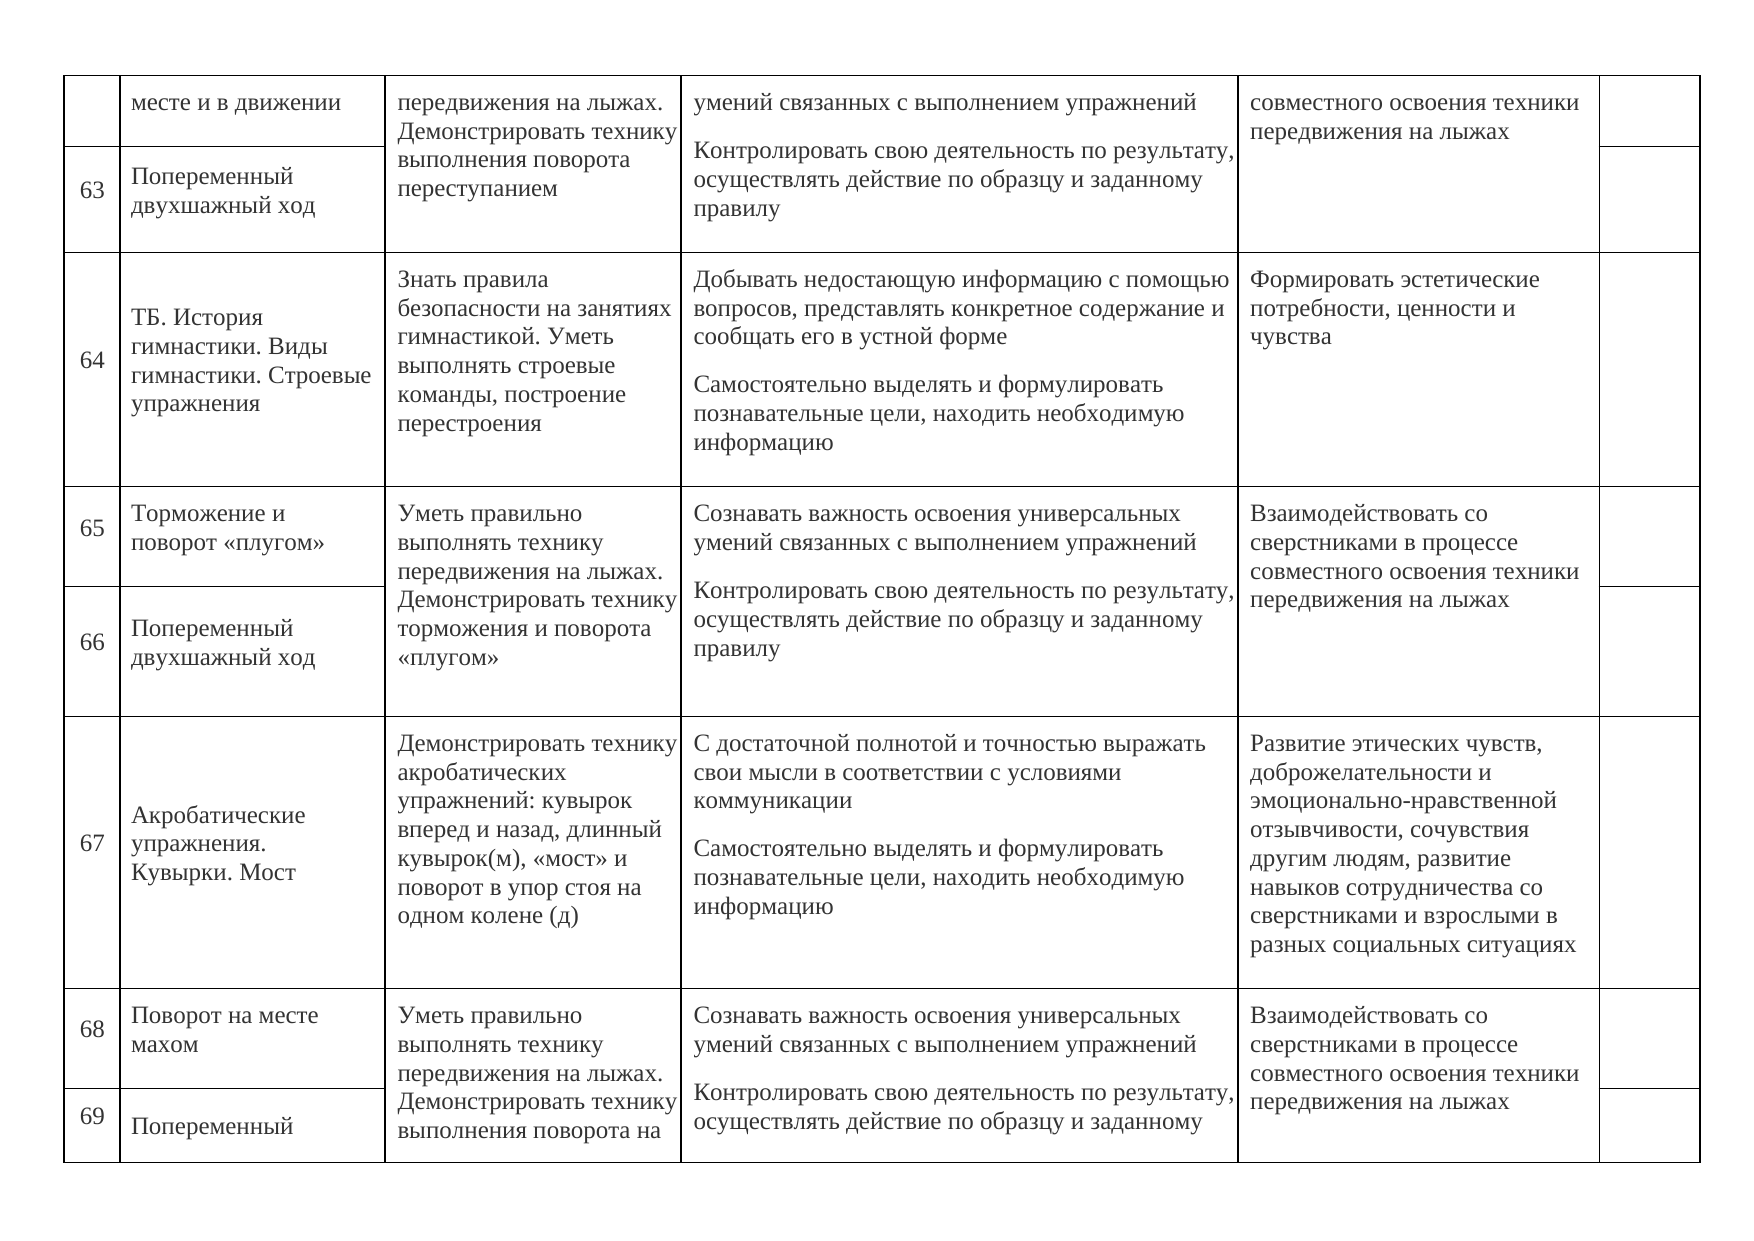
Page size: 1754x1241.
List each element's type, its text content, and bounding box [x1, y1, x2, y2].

table_cell Развитие этических чувств, доброжелательности и эмоционально-нравственной отзывчивости, сочувствия другим людям, развитие навыков сотрудничества со сверстниками и взрослыми в разных социальных ситуациях [1239, 717, 1599, 988]
table_cell Уметь правильно выполнять технику передвижения на лыжах. Демонстрировать технику торможения и поворота «плугом» [386, 487, 680, 716]
table_cell Поворот на месте махом [121, 989, 384, 1088]
table_cell ТБ. История гимнастики. Виды гимнастики. Строевые упражнения [121, 253, 384, 486]
table_cell [1600, 587, 1699, 716]
table_cell Акробатические упражнения. Кувырки. Мост [121, 717, 384, 988]
table_cell [1600, 487, 1699, 586]
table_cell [121, 1089, 384, 1162]
table_cell Демонстрировать технику акробатических упражнений: кувырок вперед и назад, длинный кувырок(м), «мост» и поворот в упор стоя на одном колене (д) [386, 717, 680, 988]
table_cell [1600, 989, 1699, 1088]
table_cell 66 [65, 587, 119, 716]
table_cell Уметь правильно выполнять технику передвижения на лыжах. Демонстрировать технику выполнения поворота на месте махом [386, 989, 680, 1162]
table_cell 63 [65, 147, 119, 252]
table_cell 64 [65, 253, 119, 486]
table_cell Торможение и поворот «плугом» [121, 487, 384, 586]
table_cell Взаимодействовать со сверстниками в процессе совместного освоения техники передвижения на лыжах [1239, 989, 1599, 1162]
table_cell 62 [65, 76, 119, 146]
table_cell 67 [65, 717, 119, 988]
table_cell 65 [65, 487, 119, 586]
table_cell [386, 76, 680, 252]
table_cell 68 [65, 989, 119, 1088]
table_cell Попеременный двухшажный ход [121, 147, 384, 252]
table_cell [1600, 1089, 1699, 1162]
table_cell Формировать эстетические потребности, ценности и чувства [1239, 253, 1599, 486]
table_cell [121, 76, 384, 146]
table_cell С достаточной полнотой и точностью выражать свои мысли в соответствии с условиями коммуникации Самостоятельно выделять и формулировать познавательные цели, находить необходимую информацию [682, 717, 1237, 988]
table_cell Попеременный двухшажный ход [121, 587, 384, 716]
table_cell [1600, 253, 1699, 486]
table_cell 69 [65, 1089, 119, 1162]
table_cell [1600, 717, 1699, 988]
table_cell Добывать недостающую информацию с помощью вопросов, представлять конкретное содержание и сообщать его в устной форме Самостоятельно выделять и формулировать познавательные цели, находить необходимую информацию [682, 253, 1237, 486]
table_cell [1239, 76, 1599, 252]
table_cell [682, 76, 1237, 252]
table_cell [1600, 76, 1699, 146]
table_cell Знать правила безопасности на занятиях гимнастикой. Уметь выполнять строевые команды, построение перестроения [386, 253, 680, 486]
table_cell Взаимодействовать со сверстниками в процессе совместного освоения техники передвижения на лыжах [1239, 487, 1599, 716]
table_cell [1600, 147, 1699, 252]
